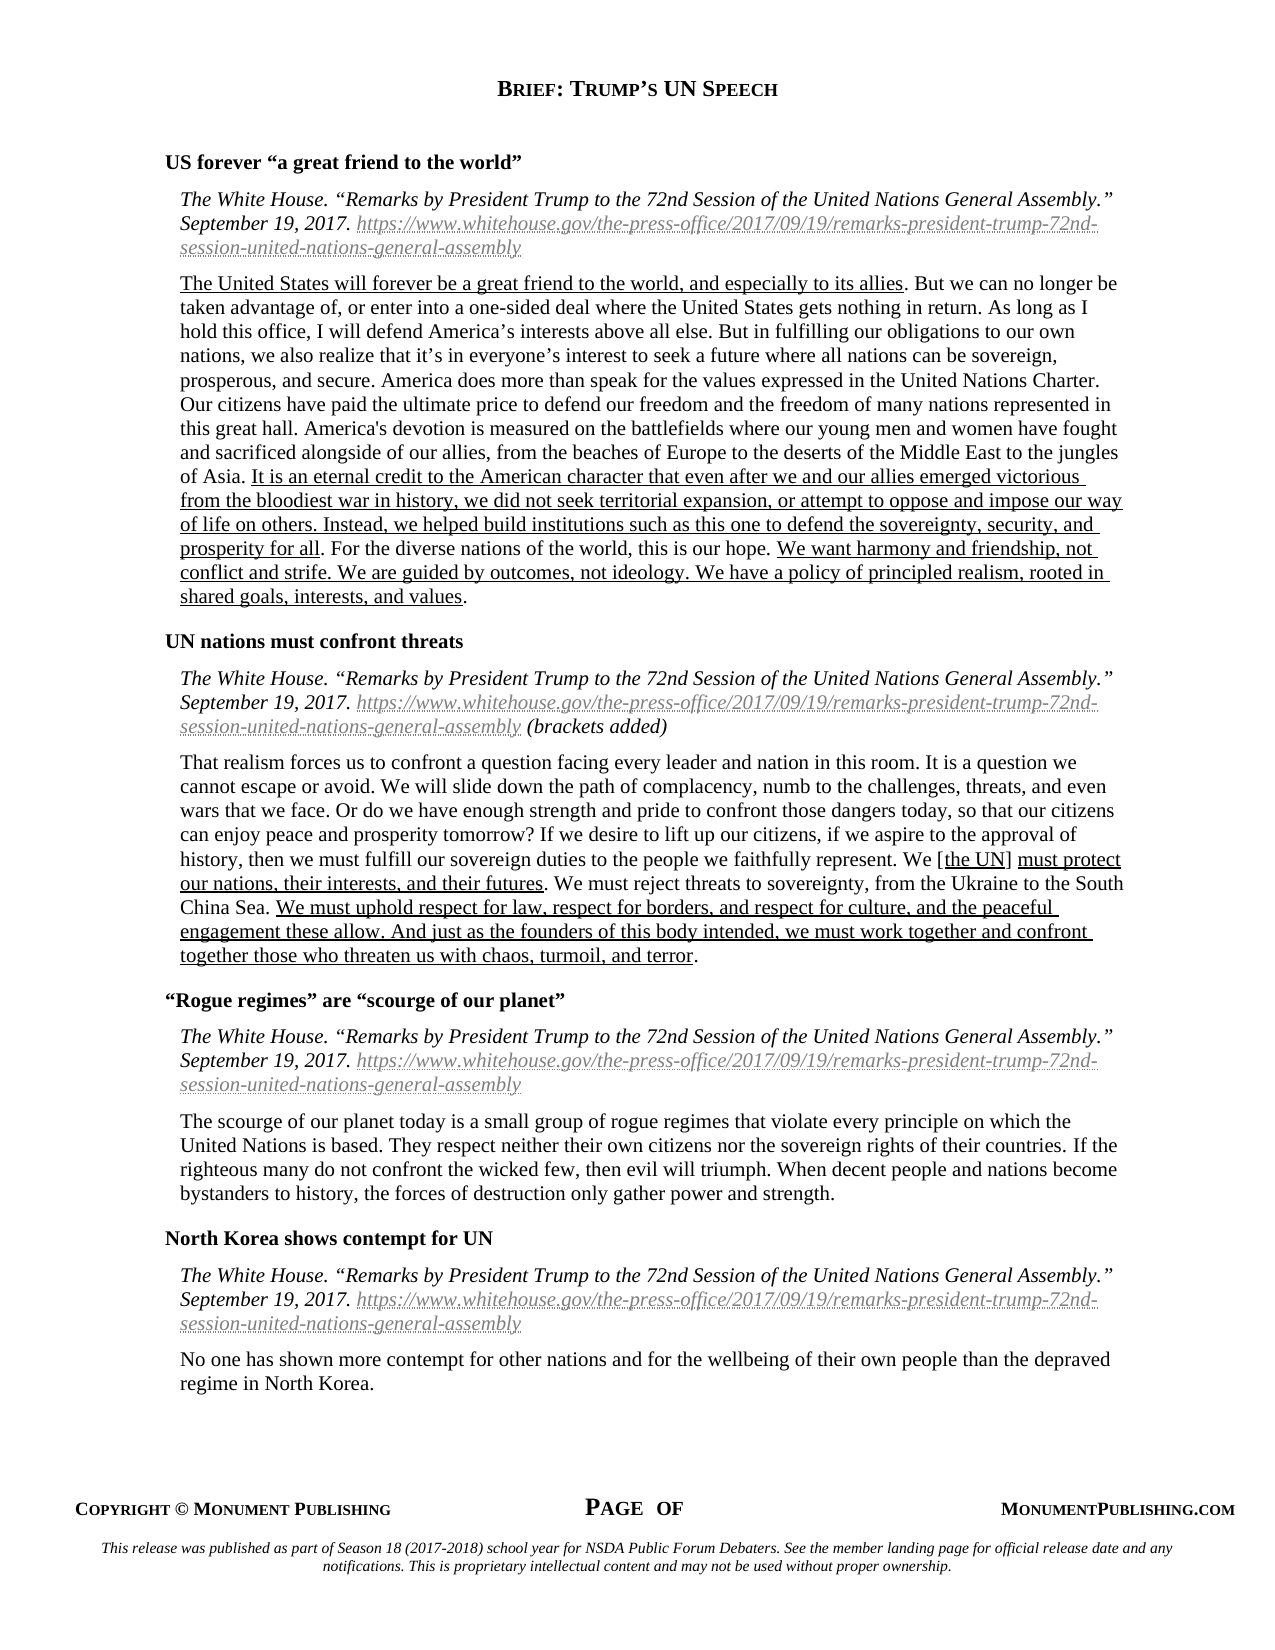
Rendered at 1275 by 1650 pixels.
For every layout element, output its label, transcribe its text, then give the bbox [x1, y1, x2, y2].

text The White House. “Remarks by President Trump to the 72nd Session of the United Nations General Assembly.” September 19, 2017. https://www.whitehouse.gov/the-press-office/2017/09/19/remarks-president-trump-72nd-session-united-nations-general-assembly [180, 1262, 1125, 1335]
text North Korea shows contempt for UN [165, 1226, 1125, 1250]
text The White House. “Remarks by President Trump to the 72nd Session of the United Nations General Assembly.” September 19, 2017. https://www.whitehouse.gov/the-press-office/2017/09/19/remarks-president-trump-72nd-session-united-nations-general-assembly [180, 187, 1125, 259]
text No one has shown more contempt for other nations and for the wellbeing of their own people than the depraved regime in North Korea. [180, 1347, 1125, 1395]
text The White House. “Remarks by President Trump to the 72nd Session of the United Nations General Assembly.” September 19, 2017. https://www.whitehouse.gov/the-press-office/2017/09/19/remarks-president-trump-72nd-session-united-nations-general-assembly (brackets added) [180, 666, 1125, 738]
text The White House. “Remarks by President Trump to the 72nd Session of the United Nations General Assembly.” September 19, 2017. https://www.whitehouse.gov/the-press-office/2017/09/19/remarks-president-trump-72nd-session-united-nations-general-assembly [180, 1024, 1125, 1096]
text That realism forces us to confront a question facing every leader and nation in this room. It is a question we cannot escape or avoid. We will slide down the path of complacency, numb to the challenges, threats, and even wars that we face. Or do we have enough strength and pride to confront those dangers today, so that our citizens can enjoy peace and prosperity tomorrow? If we desire to lift up our citizens, if we aspire to the approval of history, then we must fulfill our sovereign duties to the people we faithfully represent. We [the UN] must protect our nations, their interests, and their futures. We must reject threats to sovereignty, from the Ukraine to the South China Sea. We must uphold respect for law, respect for borders, and respect for culture, and the peaceful engagement these allow. And just as the founders of this body intended, we must work together and confront together those who threaten us with chaos, turmoil, and terror. [180, 750, 1125, 967]
text UN nations must confront threats [165, 629, 1125, 653]
text US forever “a great friend to the world” [165, 150, 1125, 174]
text “Rogue regimes” are “scourge of our planet” [165, 988, 1125, 1012]
text The scourge of our planet today is a small group of rogue regimes that violate every principle on which the United Nations is based. They respect neither their own citizens nor the sovereign rights of their countries. If the righteous many do not confront the wicked few, then evil will triumph. When decent people and nations become bystanders to history, the forces of destruction only gather power and strength. [180, 1109, 1125, 1205]
text The United States will forever be a great friend to the world, and especially to its allies. But we can no longer be taken advantage of, or enter into a one-sided deal where the United States gets nothing in return. As long as I hold this office, I will defend America’s interests above all else. But in fulfilling our obligations to our own nations, we also realize that it’s in everyone’s interest to seek a future where all nations can be sovereign, prosperous, and secure. America does more than speak for the values expressed in the United Nations Charter. Our citizens have paid the ultimate price to defend our freedom and the freedom of many nations represented in this great hall. America's devotion is measured on the battlefields where our young men and women have fought and sacrificed alongside of our allies, from the beaches of Europe to the deserts of the Middle East to the jungles of Asia. It is an eternal credit to the American character that even after we and our allies emerged victorious from the bloodiest war in history, we did not seek territorial expansion, or attempt to oppose and impose our way of life on others. Instead, we helped build institutions such as this one to defend the sovereignty, security, and prosperity for all. For the diverse nations of the world, this is our hope. We want harmony and friendship, not conflict and strife. We are guided by outcomes, not ideology. We have a policy of principled realism, rooted in shared goals, interests, and values. [180, 271, 1125, 608]
